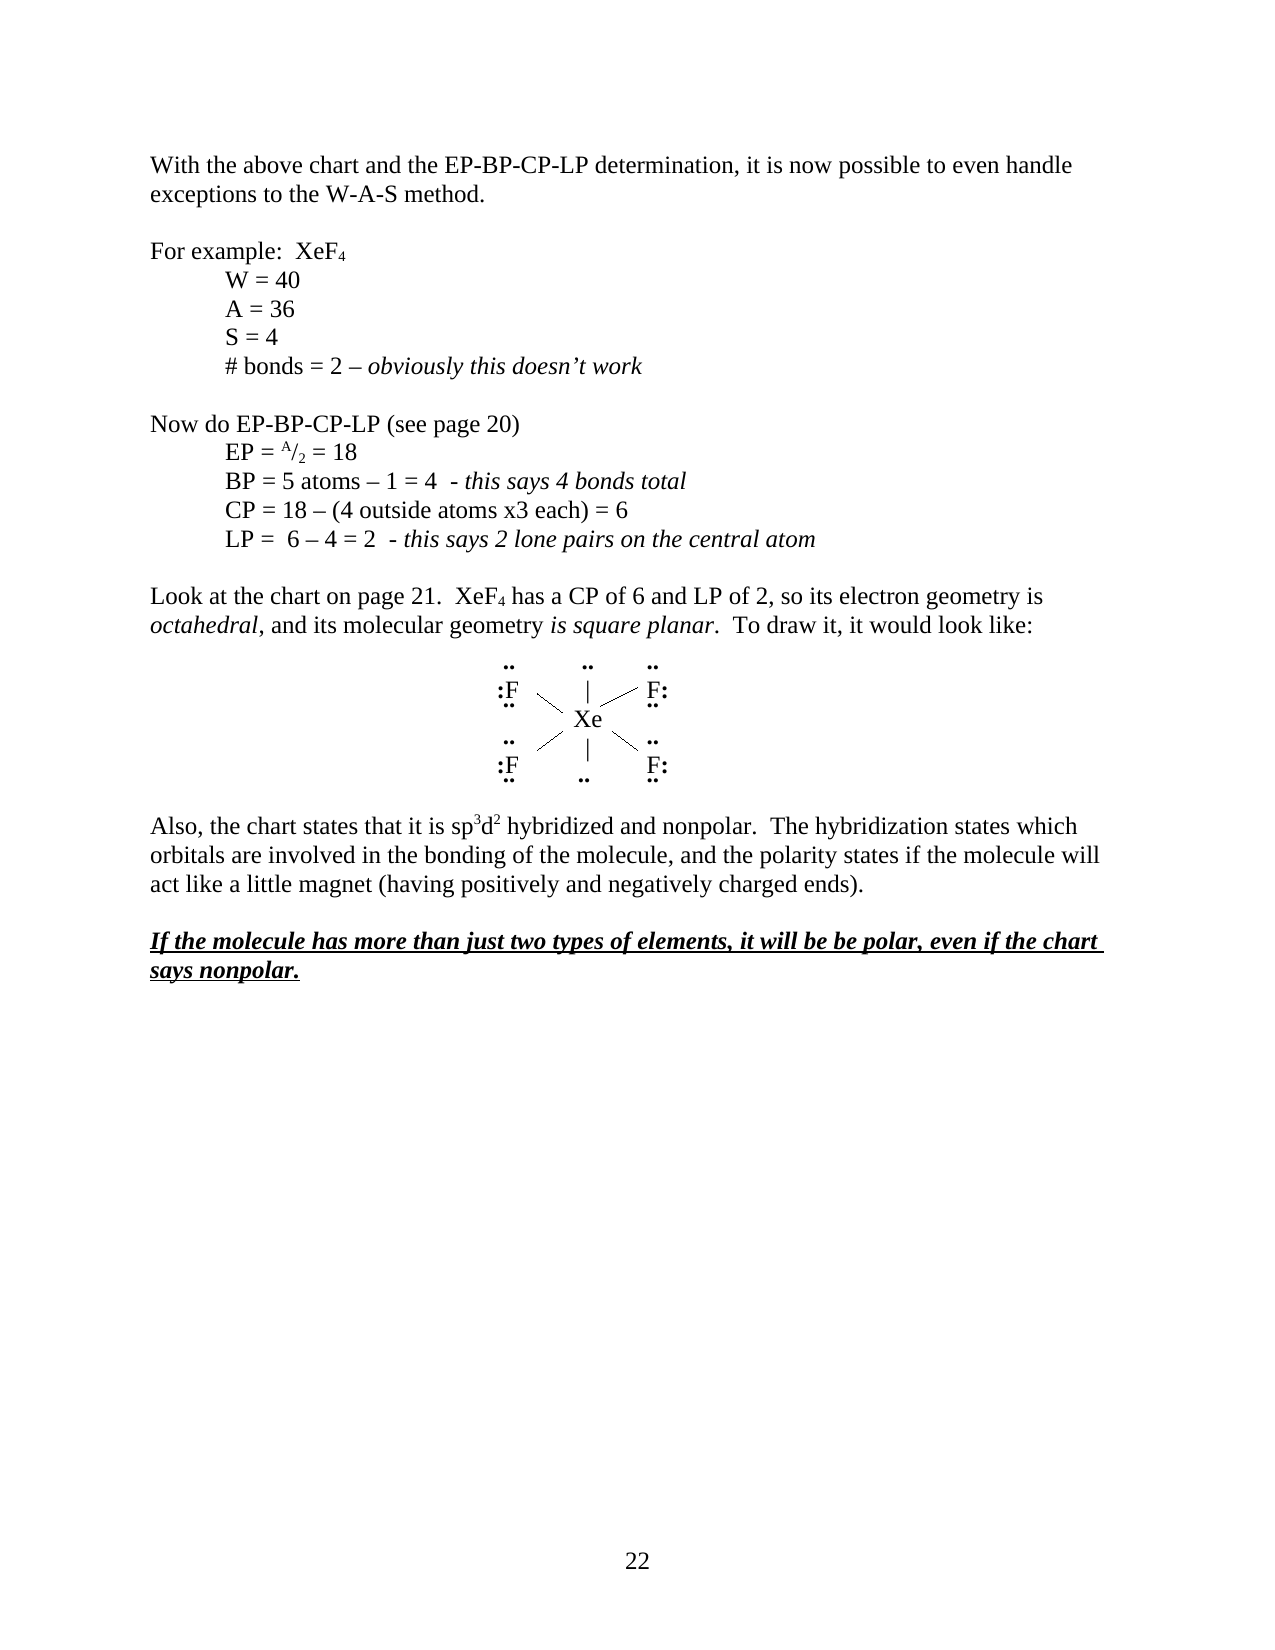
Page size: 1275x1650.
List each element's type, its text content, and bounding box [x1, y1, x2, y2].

text BP = 5 atoms – 1 = 4 - this says 4 bonds total [150, 466, 1125, 495]
text S = 4 [150, 322, 1125, 351]
text With the above chart and the EP-BP-CP-LP determination, it is now possible to even handle exceptions to the W-A-S method. [150, 150, 1125, 207]
text For example: XeF4 [150, 236, 1125, 265]
text LP = 6 – 4 = 2 - this says 2 lone pairs on the central atom [150, 524, 1125, 552]
text # bonds = 2 – obviously this doesn’t work [150, 351, 1125, 380]
text Now do EP-BP-CP-LP (see page 20) [150, 409, 1125, 437]
text Also, the chart states that it is sp3d2 hybridized and nonpolar. The hybridization states which orbitals are involved in the bonding of the molecule, and the polarity states if the molecule will act like a little magnet (having positively and negatively charged ends). [150, 811, 1125, 897]
text Look at the chart on page 21. XeF4 has a CP of 6 and LP of 2, so its electron geometry is octahedral, and its molecular geometry is square planar. To draw it, it would look like: [150, 581, 1125, 639]
text EP = A/2 = 18 [150, 437, 1125, 466]
text CP = 18 – (4 outside atoms x3 each) = 6 [150, 495, 1125, 524]
text W = 40 [150, 265, 1125, 294]
text If the molecule has more than just two types of elements, it will be be polar, even if the chart says nonpolar. [150, 926, 1125, 984]
text A = 36 [150, 294, 1125, 322]
